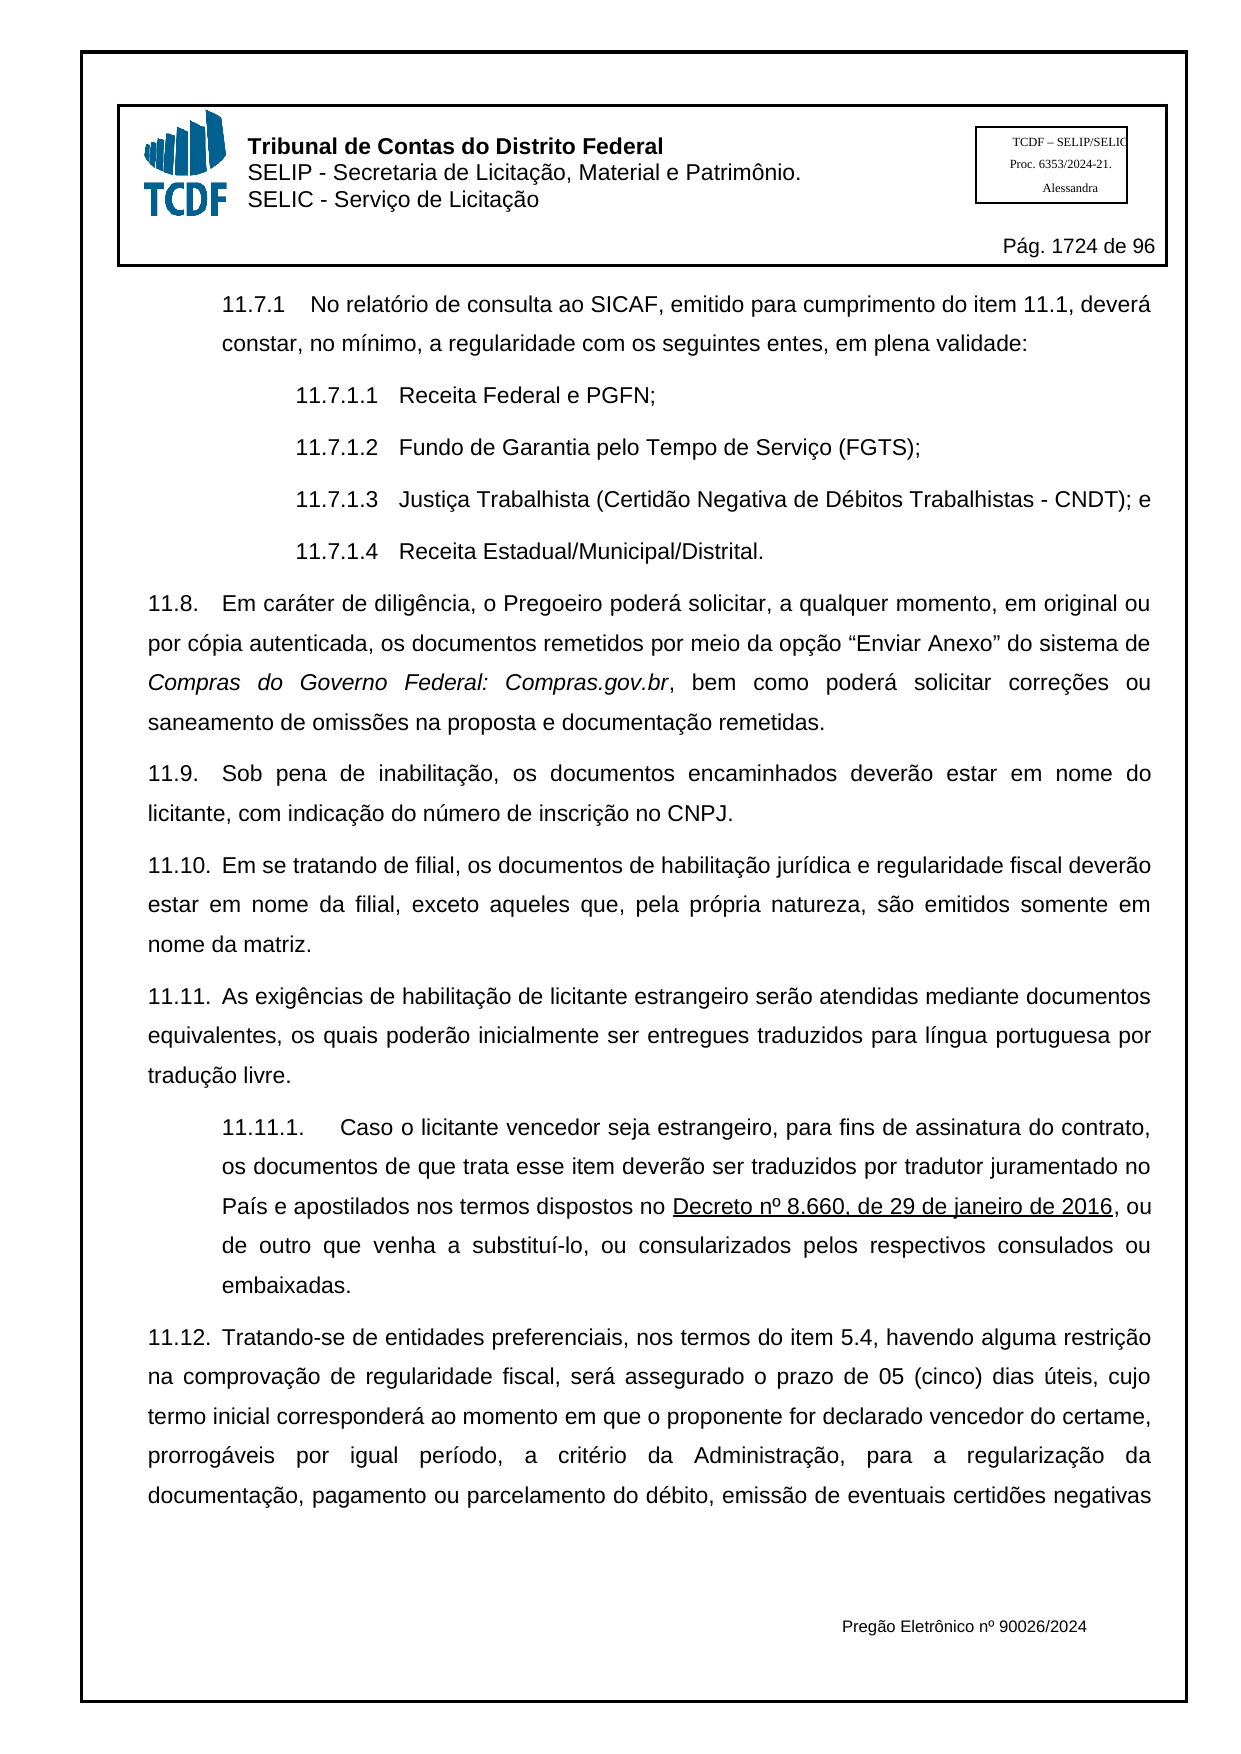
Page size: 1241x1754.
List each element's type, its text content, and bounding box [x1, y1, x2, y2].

text 11.8. Em caráter de diligência, o Pregoeiro poderá solicitar, a qualquer momento, em original ou por cópia autenticada, os documentos remetidos por meio da opção “Enviar Anexo” do sistema de Compras do Governo Federal: Compras.gov.br, bem como poderá solicitar correções ou saneamento de omissões na proposta e documentação remetidas. [148, 590, 1152, 735]
text 11.9. Sob pena de inabilitação, os documentos encaminhados deverão estar em nome do licitante, com indicação do número de inscrição no CNPJ. [148, 760, 1152, 826]
text 11.10. Em se tratando de filial, os documentos de habilitação jurídica e regularidade fiscal deverão estar em nome da filial, exceto aqueles que, pela própria natureza, são emitidos somente em nome da matriz. [148, 852, 1152, 957]
text 11.11.1. Caso o licitante vencedor seja estrangeiro, para fins de assinatura do contrato, os documentos de que trata esse item deverão ser traduzidos por tradutor juramentado no País e apostilados nos termos dispostos no Decreto nº 8.660, de 29 de janeiro de 2016, ou de outro que venha a substituí-lo, ou consularizados pelos respectivos consulados ou embaixadas. [222, 1114, 1152, 1298]
text 11.11. As exigências de habilitação de licitante estrangeiro serão atendidas mediante documentos equivalentes, os quais poderão inicialmente ser entregues traduzidos para língua portuguesa por tradução livre. [148, 983, 1152, 1088]
text 11.7.1.3 Justiça Trabalhista (Certidão Negativa de Débitos Trabalhistas - CNDT); e [295, 486, 1152, 512]
text 11.7.1.4 Receita Estadual/Municipal/Distrital. [295, 538, 1152, 564]
picture [129, 107, 241, 218]
text 11.7.1 No relatório de consulta ao SICAF, emitido para cumprimento do item 11.1, deverá constar, no mínimo, a regularidade com os seguintes entes, em plena validade: [222, 291, 1152, 356]
text 11.7.1.2 Fundo de Garantia pelo Tempo de Serviço (FGTS); [295, 434, 1152, 460]
text 11.7.1.1 Receita Federal e PGFN; [295, 382, 1152, 408]
